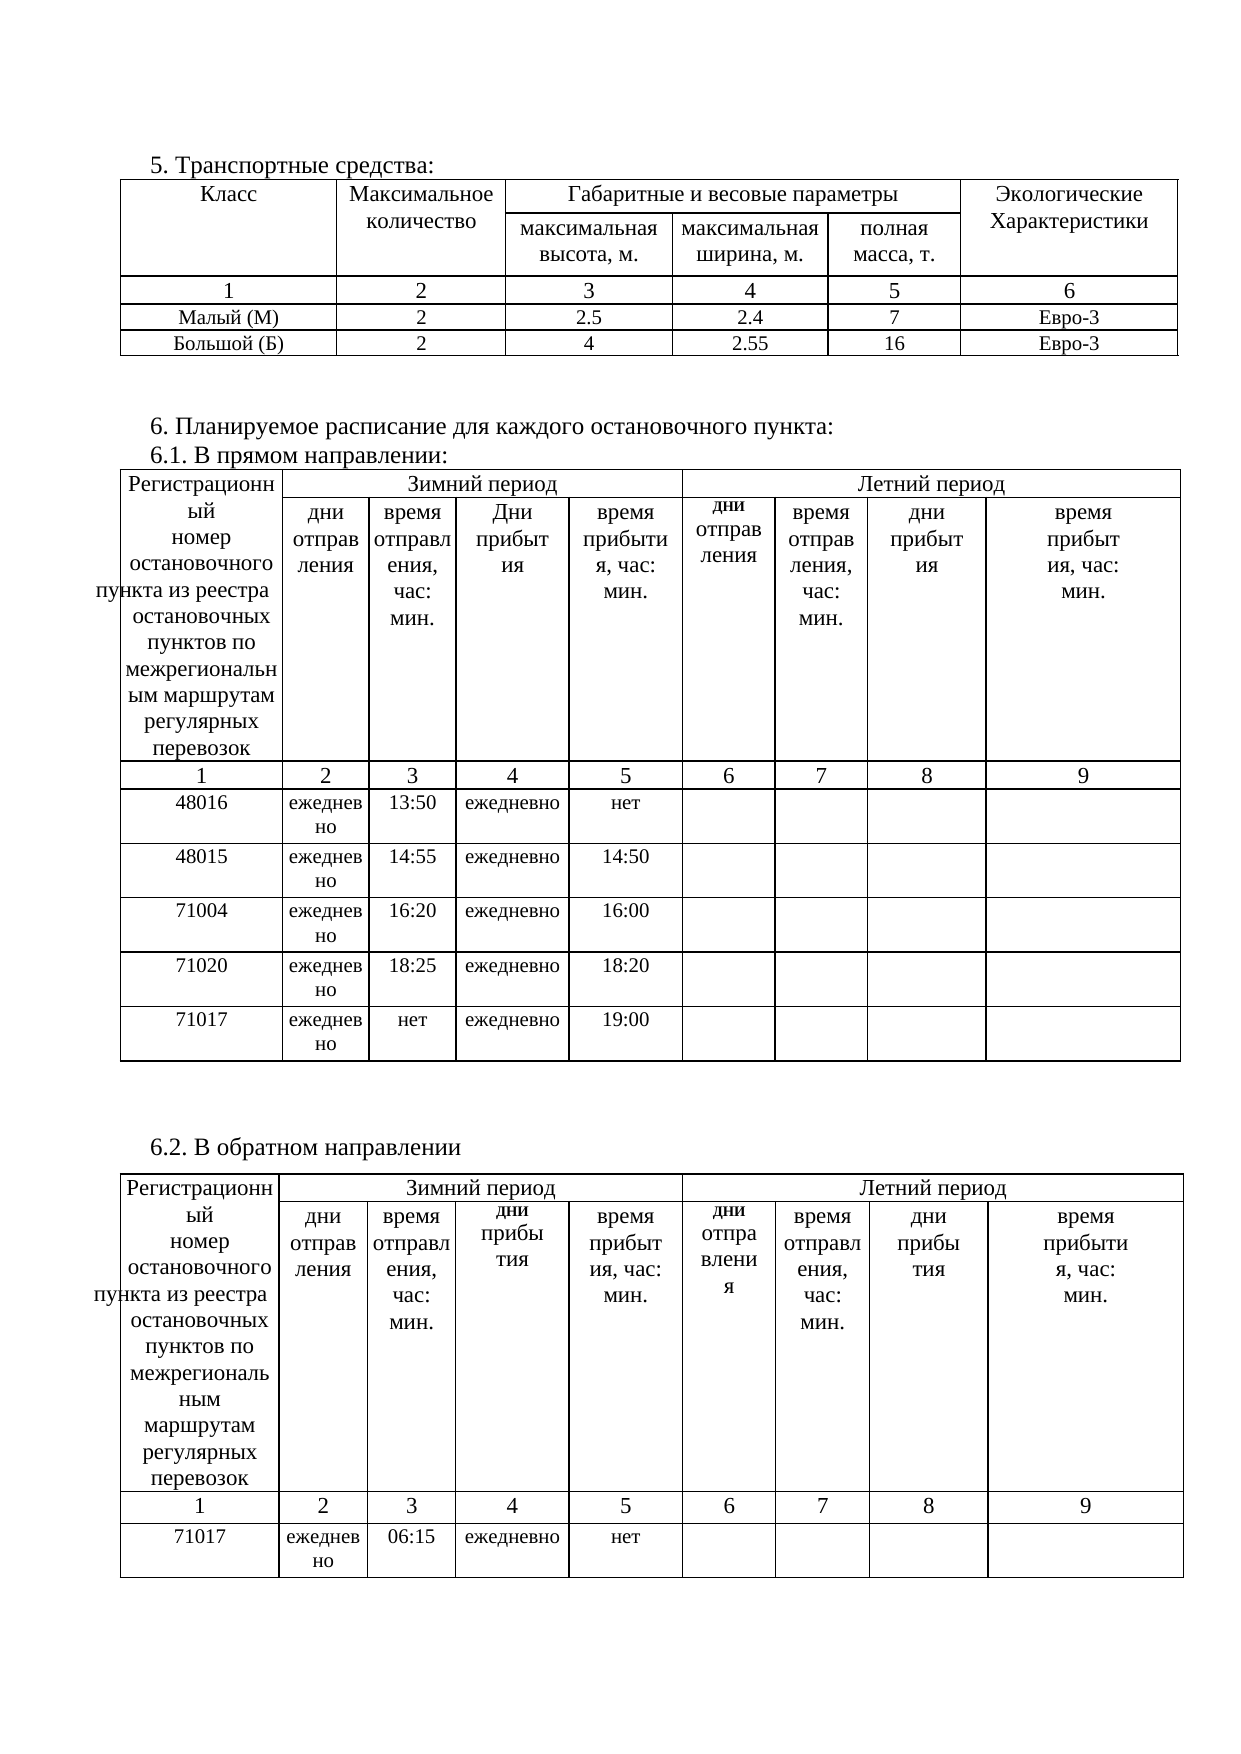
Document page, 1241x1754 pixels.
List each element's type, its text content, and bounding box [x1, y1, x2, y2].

table_cell 7 [776, 762, 867, 788]
table_cell 19:00 [570, 1007, 682, 1060]
table_header Летний период [683, 470, 1180, 497]
table_cell 6 [683, 1492, 775, 1522]
table_cell 3 [506, 277, 672, 303]
table_cell 5 [829, 277, 960, 303]
table_cell Евро-3 [961, 331, 1177, 354]
table_cell 2 [337, 331, 505, 354]
table_cell 1 [121, 1492, 278, 1522]
table_cell [683, 1007, 774, 1060]
table_cell [989, 1524, 1183, 1577]
table_cell 2 [280, 1492, 367, 1522]
table_cell [776, 1524, 869, 1577]
table_cell 8 [870, 1492, 987, 1522]
table_cell 16:20 [370, 898, 455, 951]
table_cell 2 [283, 762, 368, 788]
table_cell 14:50 [570, 844, 682, 897]
table_cell Большой (Б) [121, 331, 336, 354]
text 6. Планируемое расписание для каждого остановочного пункта: [150, 411, 1090, 440]
table_cell [987, 844, 1180, 897]
table_cell максимальная ширина, м. [673, 214, 827, 275]
table_cell [868, 898, 985, 951]
table_cell 71017 [121, 1007, 282, 1060]
table_cell 48016 [121, 790, 282, 842]
table_cell ежедневно [457, 898, 568, 951]
table_cell максимальная высота, м. [506, 214, 672, 275]
table_cell 48015 [121, 844, 282, 897]
table_cell [776, 953, 867, 1006]
table_cell 4 [506, 331, 672, 354]
table_header Максимальное количество [337, 180, 505, 275]
table_cell 1 [121, 277, 336, 303]
table_cell Дни прибыт ия [457, 498, 568, 760]
table_cell [683, 953, 774, 1006]
table_cell дни отправ ления [280, 1202, 367, 1491]
text 6.2. В обратном направлении [150, 1132, 1090, 1160]
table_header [121, 1175, 278, 1491]
table_cell 7 [829, 305, 960, 329]
table_cell [868, 844, 985, 897]
table_cell 6 [961, 277, 1177, 303]
table_header Регистрационный номер остановочного пункта из реестра остановочных пунктов по межрегиональным маршрутам регулярных перевозок [121, 470, 282, 760]
table_cell ежедневно [457, 953, 568, 1006]
table_cell время прибыт ия, час: мин. [987, 498, 1180, 760]
table_cell 5 [570, 1492, 682, 1522]
table_cell 2.4 [673, 305, 827, 329]
table_cell 13:50 [370, 790, 455, 842]
table_cell [868, 1007, 985, 1060]
table_cell 18:25 [370, 953, 455, 1006]
table_cell время прибыти я, час: мин. [570, 498, 682, 760]
table_cell нет [570, 1524, 682, 1577]
table_header Летний период [683, 1175, 1183, 1201]
table_cell ежедневно [457, 844, 568, 897]
table_cell ежедневно [283, 844, 368, 897]
table_cell [776, 844, 867, 897]
table_cell [987, 898, 1180, 951]
table_cell [683, 790, 774, 842]
table_header Габаритные и весовые параметры [506, 180, 960, 212]
table_cell 71017 [121, 1524, 278, 1577]
table_cell [987, 1007, 1180, 1060]
table_cell ДНИ отправ ления [683, 498, 774, 760]
table_cell время отправл ения, час: мин. [776, 1202, 869, 1491]
table_cell ежедневно [280, 1524, 367, 1577]
table_cell дни прибыт ия [868, 498, 985, 760]
table_cell [683, 844, 774, 897]
table_cell ежедневно [457, 790, 568, 842]
table_cell ДНИ прибы тия [456, 1202, 568, 1491]
table_header Экологические Характеристики [961, 180, 1177, 275]
table_cell [868, 953, 985, 1006]
table_cell ежедневно [457, 1007, 568, 1060]
table_cell 4 [673, 277, 827, 303]
table_cell 9 [987, 762, 1180, 788]
table_cell 71004 [121, 898, 282, 951]
table_cell 16:00 [570, 898, 682, 951]
text 5. Транспортные средства: [150, 150, 1090, 179]
table_cell дни отправ ления [283, 498, 368, 760]
table_cell [683, 898, 774, 951]
table_cell нет [570, 790, 682, 842]
table_cell [987, 953, 1180, 1006]
table_cell [776, 1007, 867, 1060]
table_cell 4 [456, 1492, 568, 1522]
text 6.1. В прямом направлении: [150, 440, 1090, 469]
table_cell 4 [457, 762, 568, 788]
table_cell 7 [776, 1492, 869, 1522]
table_cell 18:20 [570, 953, 682, 1006]
table_cell 5 [570, 762, 682, 788]
table_header Зимний период [280, 1175, 682, 1201]
table_cell 71020 [121, 953, 282, 1006]
table_cell 2 [337, 277, 505, 303]
table_cell 2.5 [506, 305, 672, 329]
table_header Зимний период [283, 470, 682, 497]
table_cell 3 [368, 1492, 455, 1522]
table_cell ежедневно [283, 953, 368, 1006]
table_cell время отправл ения, час: мин. [370, 498, 455, 760]
table_cell [683, 1524, 775, 1577]
table_cell [987, 790, 1180, 842]
table_cell [776, 790, 867, 842]
table_cell Евро-3 [961, 305, 1177, 329]
table_cell 3 [370, 762, 455, 788]
table_header Класс [121, 180, 336, 275]
table_cell ежедневно [283, 790, 368, 842]
table_cell время отправ ления, час: мин. [776, 498, 867, 760]
table_cell ежедневно [283, 1007, 368, 1060]
table_cell ежедневно [283, 898, 368, 951]
table_cell [870, 1524, 987, 1577]
table_cell Малый (М) [121, 305, 336, 329]
table_cell [868, 790, 985, 842]
table_cell 8 [868, 762, 985, 788]
table_cell нет [370, 1007, 455, 1060]
table_cell 9 [989, 1492, 1183, 1522]
table_cell ДНИ отпра влени я [683, 1202, 775, 1491]
table_cell время прибыт ия, час: мин. [570, 1202, 682, 1491]
table_cell ежедневно [456, 1524, 568, 1577]
table_cell 1 [121, 762, 282, 788]
table_cell время прибыти я, час: мин. [989, 1202, 1183, 1491]
table_cell 06:15 [368, 1524, 455, 1577]
table_cell 14:55 [370, 844, 455, 897]
table_cell 2 [337, 305, 505, 329]
table_cell [776, 898, 867, 951]
table_cell 2.55 [673, 331, 827, 354]
table_cell полная масса, т. [829, 214, 960, 275]
table_cell дни прибы тия [870, 1202, 987, 1491]
table_cell время отправл ения, час: мин. [368, 1202, 455, 1491]
table_cell 6 [683, 762, 774, 788]
table_cell 16 [829, 331, 960, 354]
